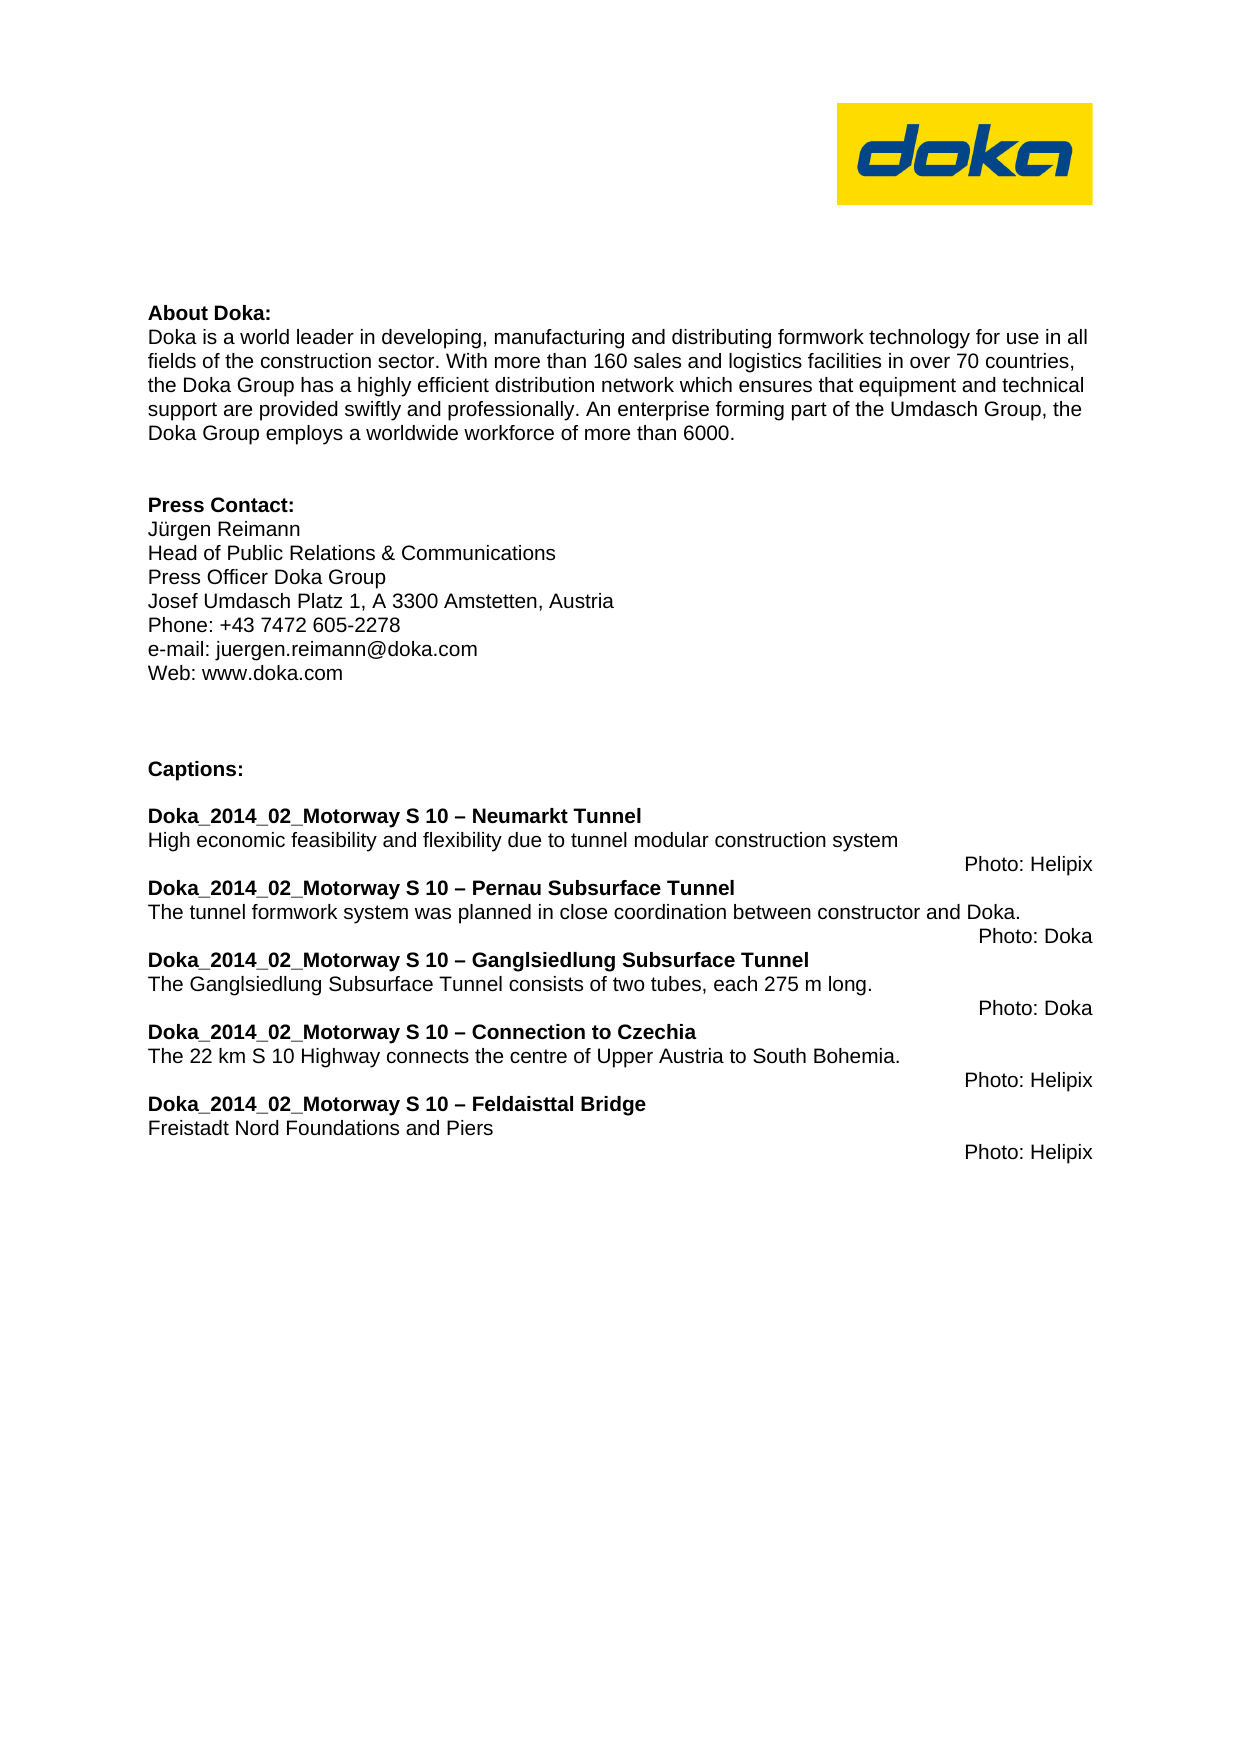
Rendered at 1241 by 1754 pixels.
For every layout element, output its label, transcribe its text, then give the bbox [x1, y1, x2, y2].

text Photo: Doka [148, 996, 1093, 1020]
text Press Officer Doka Group [148, 565, 1093, 589]
text Doka_2014_02_Motorway S 10 – Connection to Czechia [148, 1020, 1093, 1044]
text High economic feasibility and flexibility due to tunnel modular construction system [148, 828, 1093, 852]
text e-mail: juergen.reimann@doka.com [148, 637, 1093, 661]
text Doka_2014_02_Motorway S 10 – Ganglsiedlung Subsurface Tunnel [148, 948, 1093, 972]
text Freistadt Nord Foundations and Piers [148, 1116, 1093, 1140]
text Josef Umdasch Platz 1, A 3300 Amstetten, Austria [148, 589, 1093, 613]
text Photo: Helipix [148, 852, 1093, 876]
text Doka_2014_02_Motorway S 10 – Neumarkt Tunnel [148, 804, 1093, 828]
text Doka_2014_02_Motorway S 10 – Feldaisttal Bridge [148, 1092, 1093, 1116]
text Photo: Helipix [148, 1068, 1093, 1092]
text Phone: +43 7472 605-2278 [148, 613, 1093, 637]
text Web: www.doka.com [148, 661, 1093, 684]
text The Ganglsiedlung Subsurface Tunnel consists of two tubes, each 275 m long. [148, 972, 1093, 996]
text Press Contact: [148, 493, 1093, 517]
text Jürgen Reimann [148, 517, 1093, 541]
picture [837, 103, 1093, 205]
text Captions: [148, 756, 1093, 780]
text Photo: Doka [148, 924, 1093, 948]
text Photo: Helipix [148, 1140, 1093, 1164]
text About Doka: [148, 301, 1093, 325]
text Doka_2014_02_Motorway S 10 – Pernau Subsurface Tunnel [148, 876, 1093, 900]
text The tunnel formwork system was planned in close coordination between constructor and Doka. [148, 900, 1093, 924]
text Doka is a world leader in developing, manufacturing and distributing formwork technology for use in all fields of the construction sector. With more than 160 sales and logistics facilities in over 70 countries, the Doka Group has a highly efficient distribution network which ensures that equipment and technical support are provided swiftly and professionally. An enterprise forming part of the Umdasch Group, the Doka Group employs a worldwide workforce of more than 6000. [148, 325, 1093, 445]
text The 22 km S 10 Highway connects the centre of Upper Austria to South Bohemia. [148, 1044, 1093, 1068]
text Head of Public Relations & Communications [148, 541, 1093, 565]
